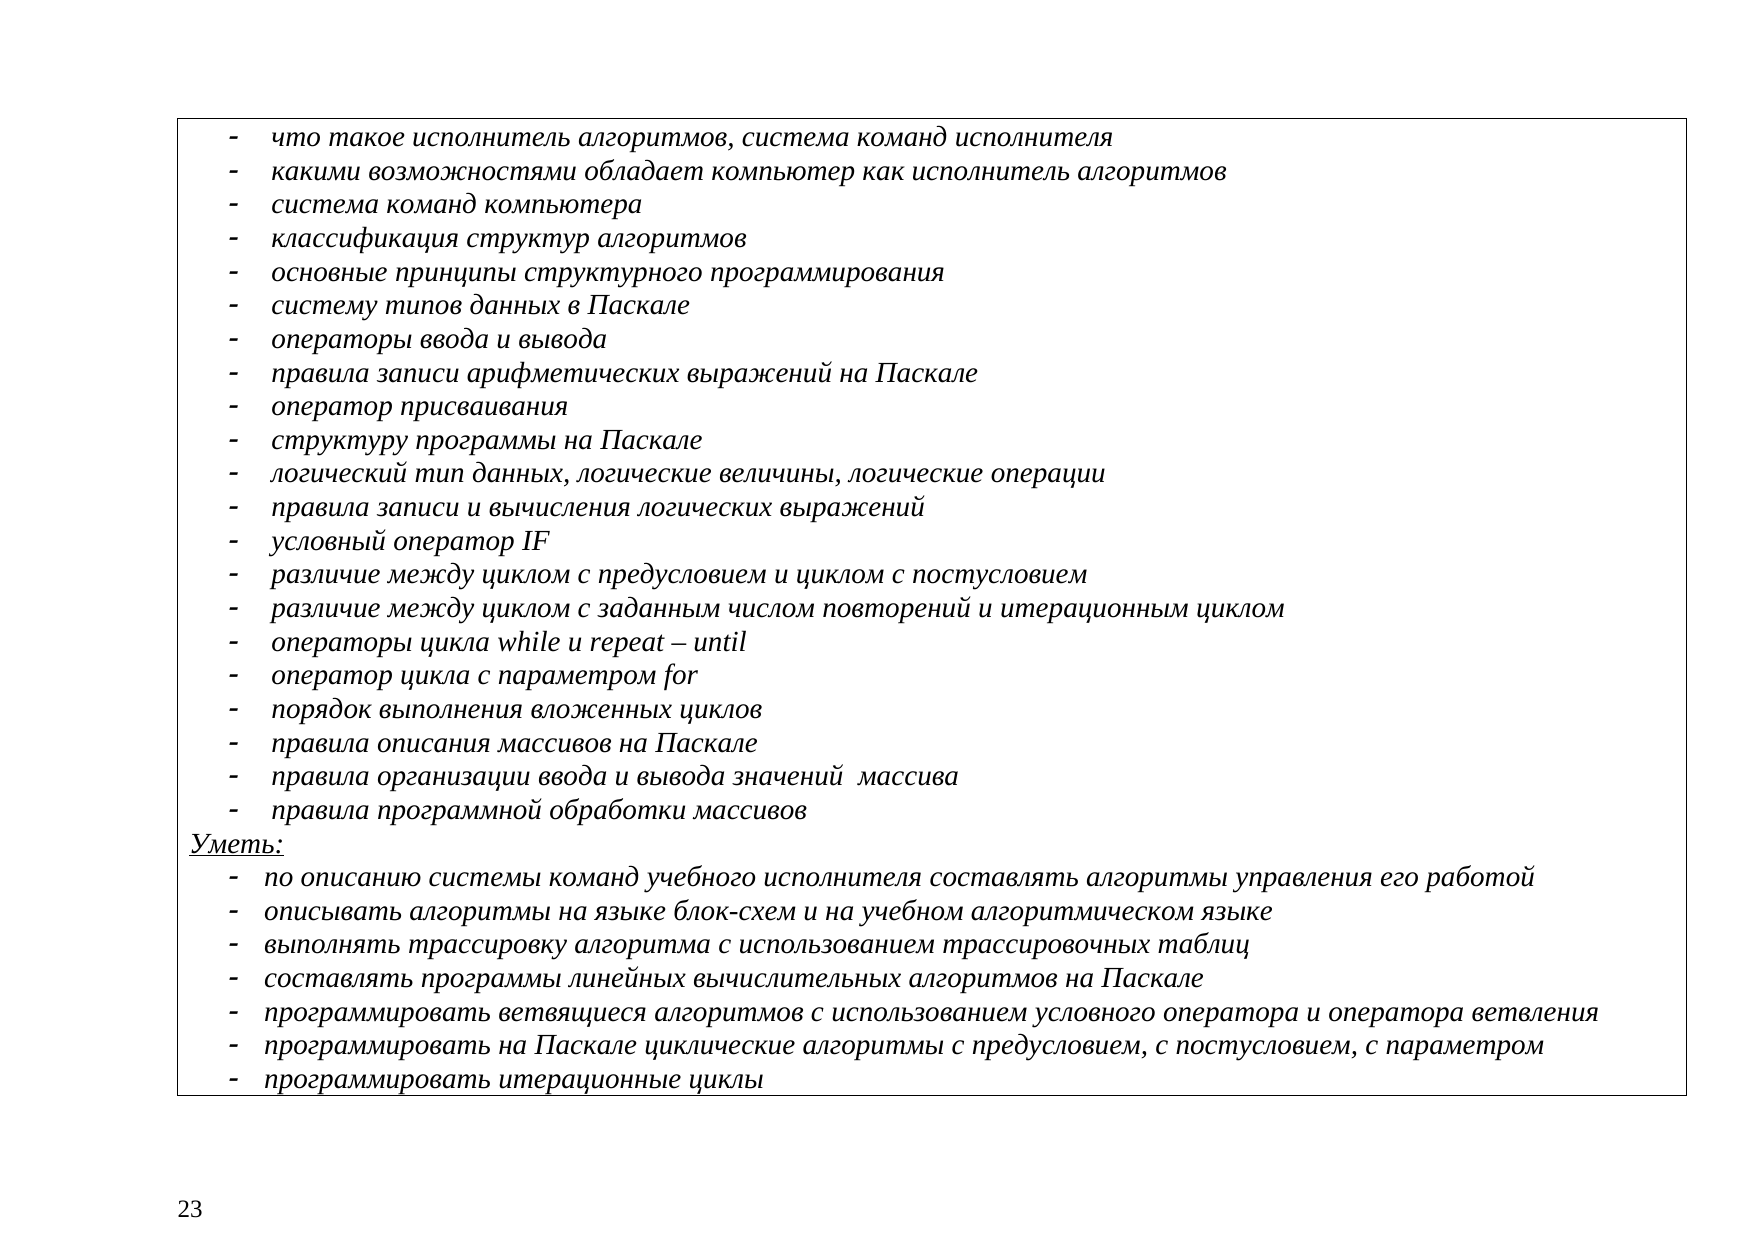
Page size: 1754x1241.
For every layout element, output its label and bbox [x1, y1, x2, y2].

table_cell [178, 119, 1686, 1095]
